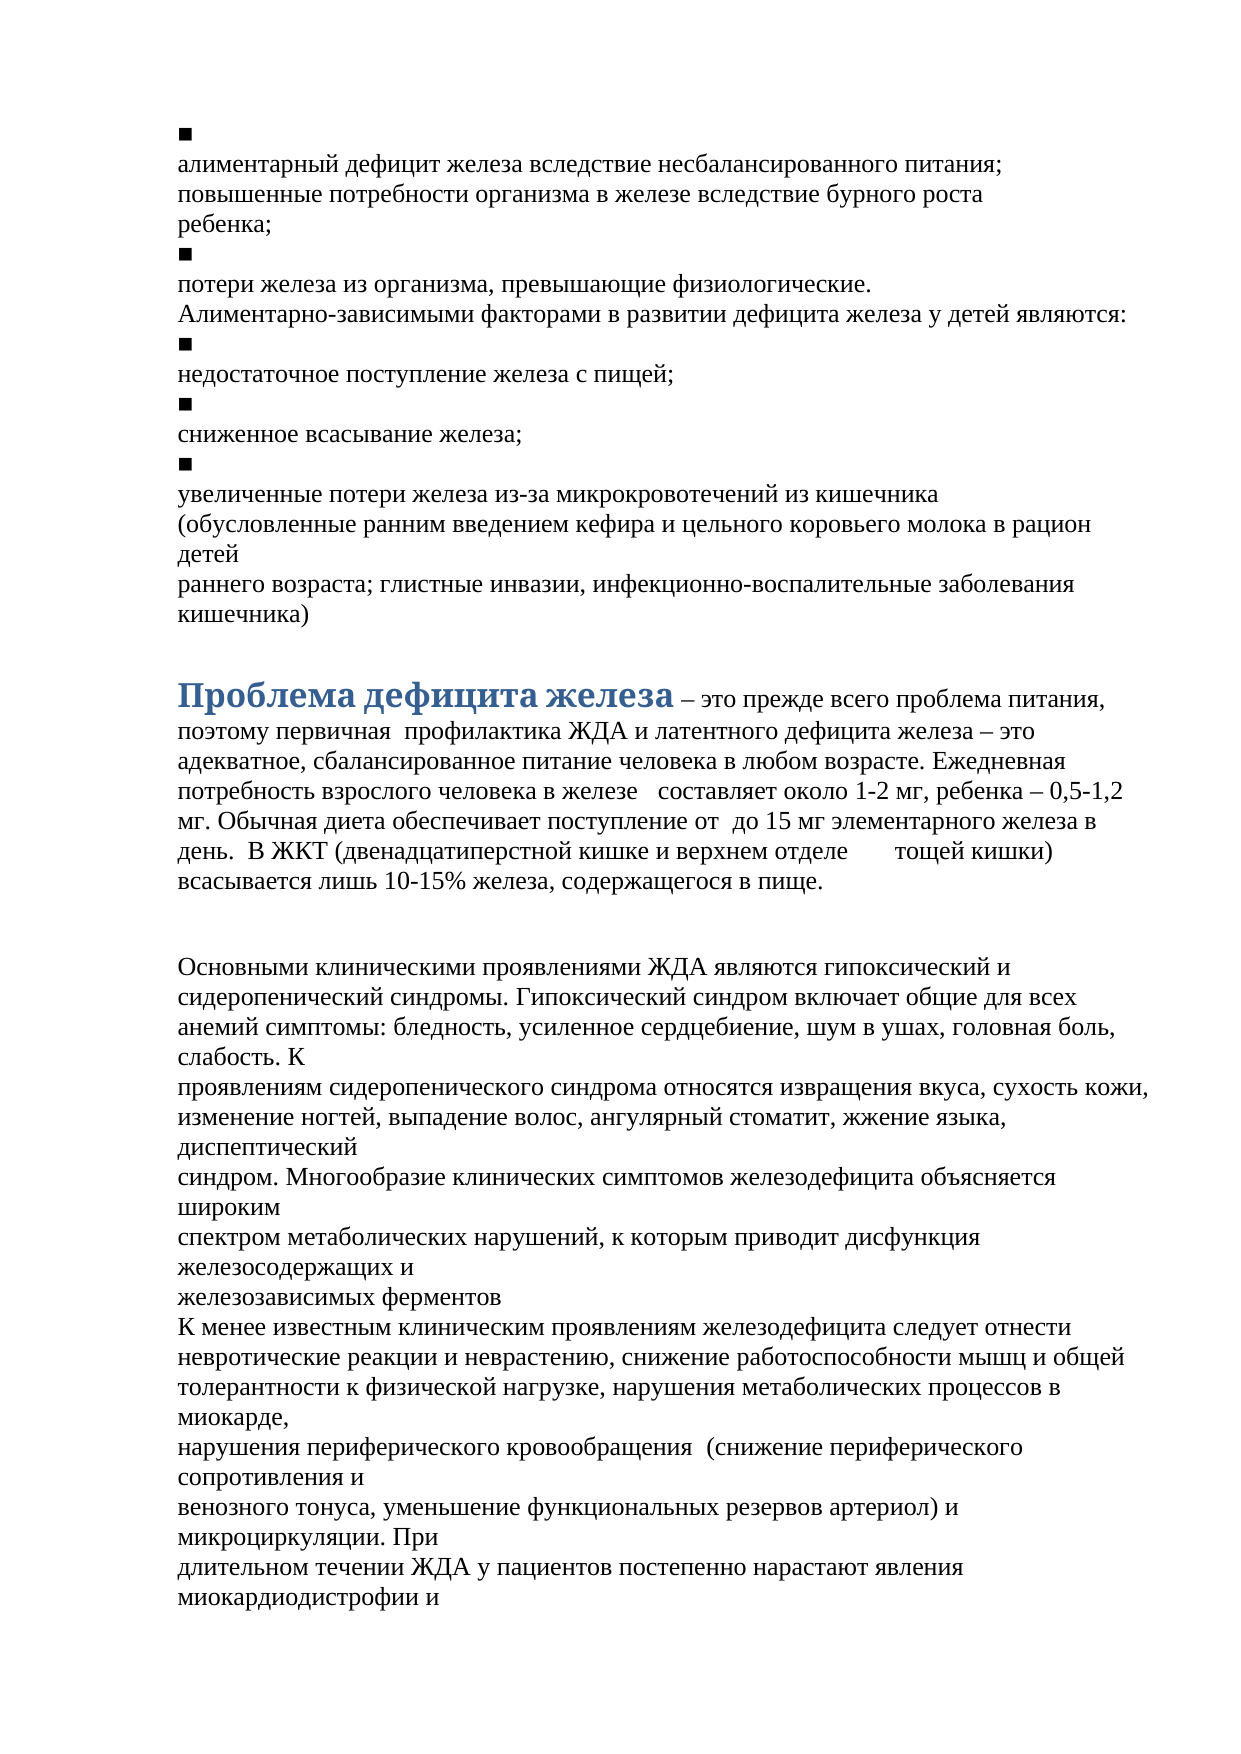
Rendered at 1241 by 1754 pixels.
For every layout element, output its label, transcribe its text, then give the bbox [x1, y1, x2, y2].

text ■ [177, 118, 1152, 148]
text алиментарный дефицит железа вследствие несбалансированного питания; [177, 148, 1152, 178]
text нарушения периферического кровообращения (снижение периферического сопротивления и [177, 1431, 1152, 1491]
text спектром метаболических нарушений, к которым приводит дисфункция железосодержащих и [177, 1221, 1152, 1281]
text ребенка; [177, 208, 1152, 238]
text железозависимых ферментов [177, 1281, 1152, 1311]
text Основными клиническими проявлениями ЖДА являются гипоксический и сидеропенический синдромы. Гипоксический синдром включает общие для всех анемий симптомы: бледность, усиленное сердцебиение, шум в ушах, головная боль, слабость. К [177, 951, 1152, 1071]
text ■ [177, 448, 1152, 478]
text венозного тонуса, уменьшение функциональных резервов артериол) и микроциркуляции. При [177, 1491, 1152, 1551]
text ■ [177, 388, 1152, 418]
text К менее известным клиническим проявлениям железодефицита следует отнести [177, 1311, 1152, 1341]
text Алиментарно-зависимыми факторами в развитии дефицита железа у детей являются: [177, 298, 1152, 328]
text синдром. Многообразие клинических симптомов железодефицита объясняется широким [177, 1161, 1152, 1221]
text длительном течении ЖДА у пациентов постепенно нарастают явления миокардиодистрофии и [177, 1551, 1152, 1611]
text Проблема дефицита железа – это прежде всего проблема питания, поэтому первичная профилактика ЖДА и латентного дефицита железа – это адекватное, сбалансированное питание человека в любом возрасте. Ежедневная потребность взрослого человека в железе составляет около 1-2 мг, ребенка – 0,5-1,2 мг. Обычная диета обеспечивает поступление от до 15 мг элементарного железа в день. В ЖКТ (двенадцатиперстной кишке и верхнем отделе тощей кишки) всасывается лишь 10-15% железа, содержащегося в пище. [177, 677, 1152, 895]
text повышенные потребности организма в железе вследствие бурного роста [177, 178, 1152, 208]
text ■ [177, 328, 1152, 358]
text ■ [177, 238, 1152, 268]
text раннего возраста; глистные инвазии, инфекционно-воспалительные заболевания кишечника) [177, 568, 1152, 628]
text изменение ногтей, выпадение волос, ангулярный стоматит, жжение языка, диспептический [177, 1101, 1152, 1161]
text (обусловленные ранним введением кефира и цельного коровьего молока в рацион детей [177, 508, 1152, 568]
text сниженное всасывание железа; [177, 418, 1152, 448]
text увеличенные потери железа из-за микрокровотечений из кишечника [177, 478, 1152, 508]
text проявлениям сидеропенического синдрома относятся извращения вкуса, сухость кожи, [177, 1071, 1152, 1101]
text недостаточное поступление железа с пищей; [177, 358, 1152, 388]
text невротические реакции и неврастению, снижение работоспособности мышц и общей [177, 1341, 1152, 1371]
text потери железа из организма, превышающие физиологические. [177, 268, 1152, 298]
text толерантности к физической нагрузке, нарушения метаболических процессов в миокарде, [177, 1371, 1152, 1431]
